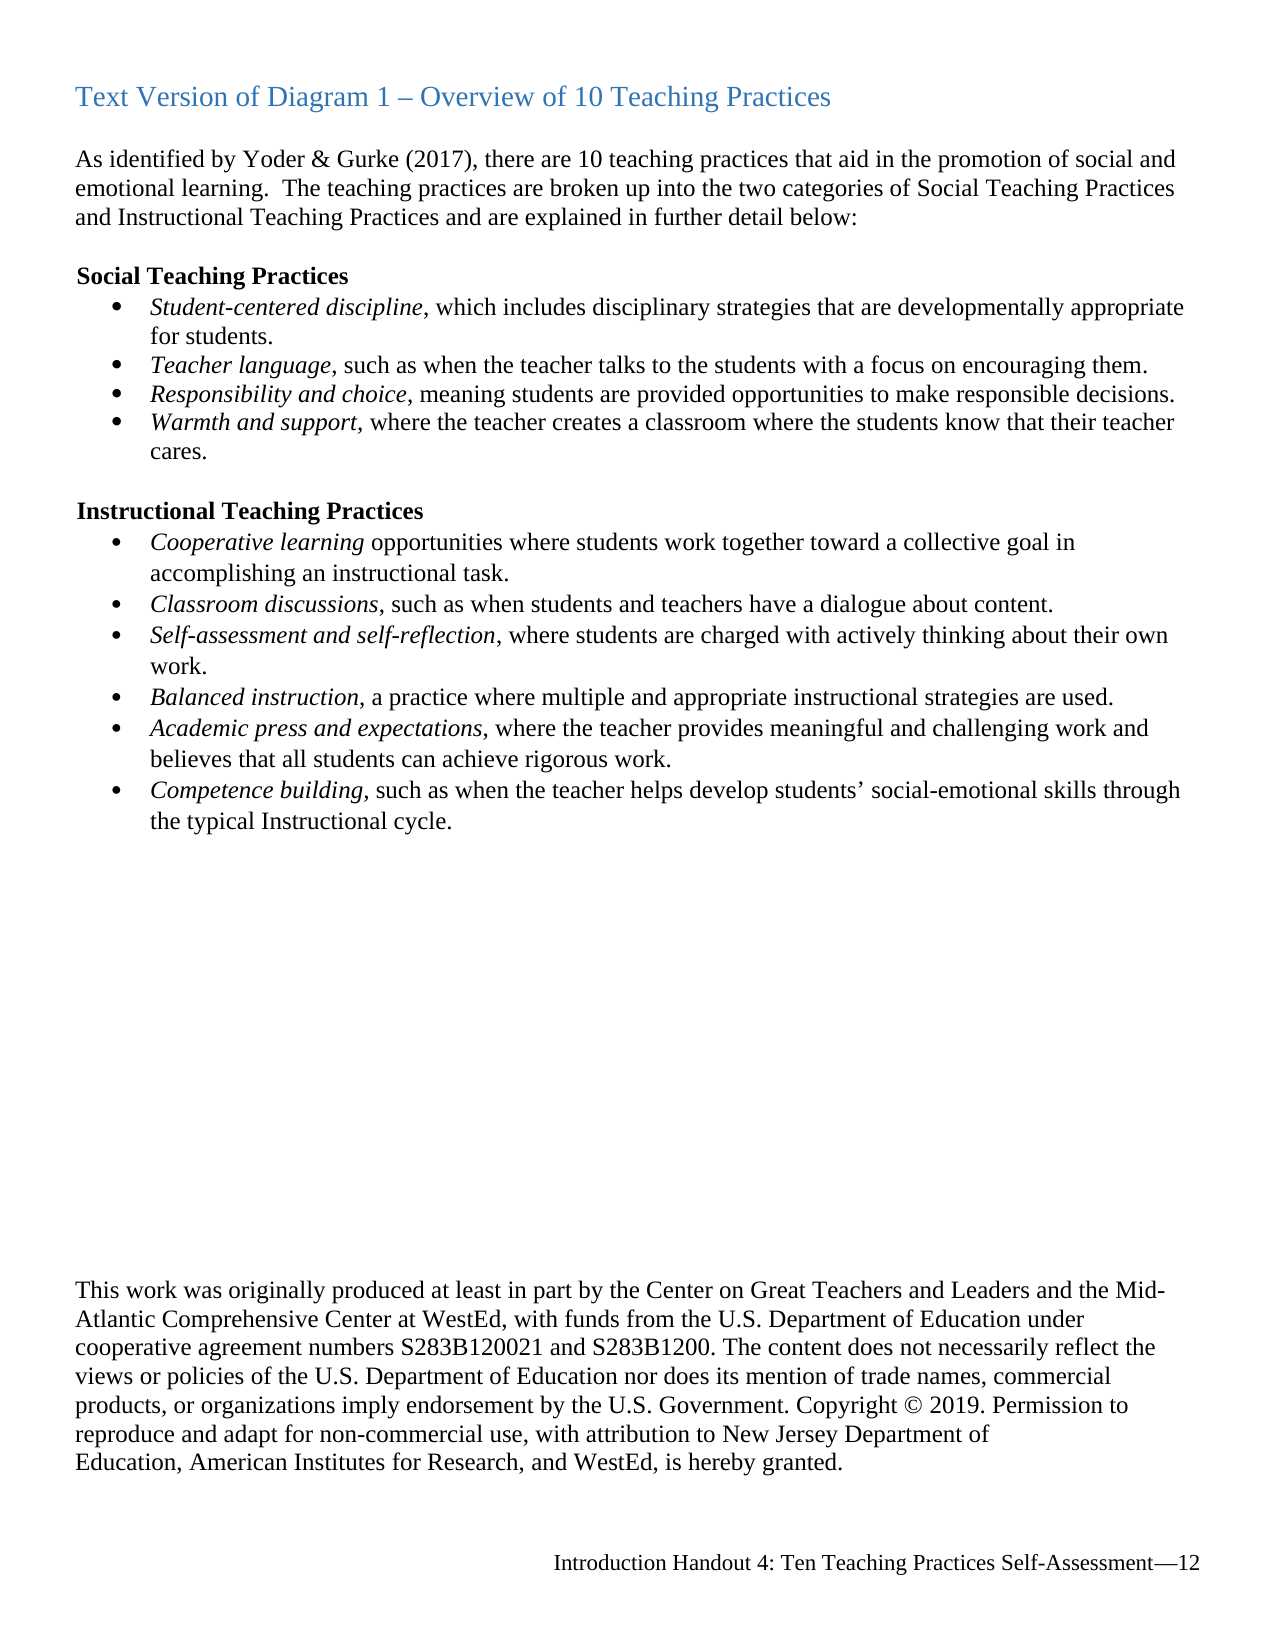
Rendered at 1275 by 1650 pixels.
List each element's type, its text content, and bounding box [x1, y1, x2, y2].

text This work was originally produced at least in part by the Center on Great Teachers and Leaders and the Mid-Atlantic Comprehensive Center at WestEd, with funds from the U.S. Department of Education under cooperative agreement numbers S283B120021 and S283B1200. The content does not necessarily reflect the views or policies of the U.S. Department of Education nor does its mention of trade names, commercial products, or organizations imply endorsement by the U.S. Government. Copyright © 2019. Permission to reproduce and adapt for non-commercial use, with attribution to New Jersey Department of Education, American Institutes for Research, and WestEd, is hereby granted. [75, 1275, 1200, 1476]
list Balanced instruction, a practice where multiple and appropriate instructional strategies are used. [112, 682, 1200, 711]
list Warmth and support, where the teacher creates a classroom where the students know that their teacher cares. [112, 407, 1200, 465]
list Classroom discussions, such as when students and teachers have a dialogue about content. [112, 589, 1200, 618]
list Teacher language, such as when the teacher talks to the students with a focus on encouraging them. [112, 350, 1200, 379]
list Self-assessment and self-reflection, where students are charged with actively thinking about their own work. [112, 620, 1200, 680]
list Cooperative learning opportunities where students work together toward a collective goal in accomplishing an instructional task. [112, 527, 1200, 587]
subtitle Instructional Teaching Practices [76, 496, 1047, 525]
text As identified by Yoder & Gurke (2017), there are 10 teaching practices that aid in the promotion of social and emotional learning. The teaching practices are broken up into the two categories of Social Teaching Practices and Instructional Teaching Practices and are explained in further detail below: [75, 144, 1200, 230]
list Competence building, such as when the teacher helps develop students’ social-emotional skills through the typical Instructional cycle. [112, 775, 1200, 835]
list Student-centered discipline, which includes disciplinary strategies that are developmentally appropriate for students. [112, 292, 1200, 350]
list Responsibility and choice, meaning students are provided opportunities to make responsible decisions. [112, 379, 1200, 407]
subtitle Social Teaching Practices [76, 261, 1047, 290]
list Academic press and expectations, where the teacher provides meaningful and challenging work and believes that all students can achieve rigorous work. [112, 713, 1200, 773]
subtitle Text Version of Diagram 1 – Overview of 10 Teaching Practices [75, 79, 1200, 113]
